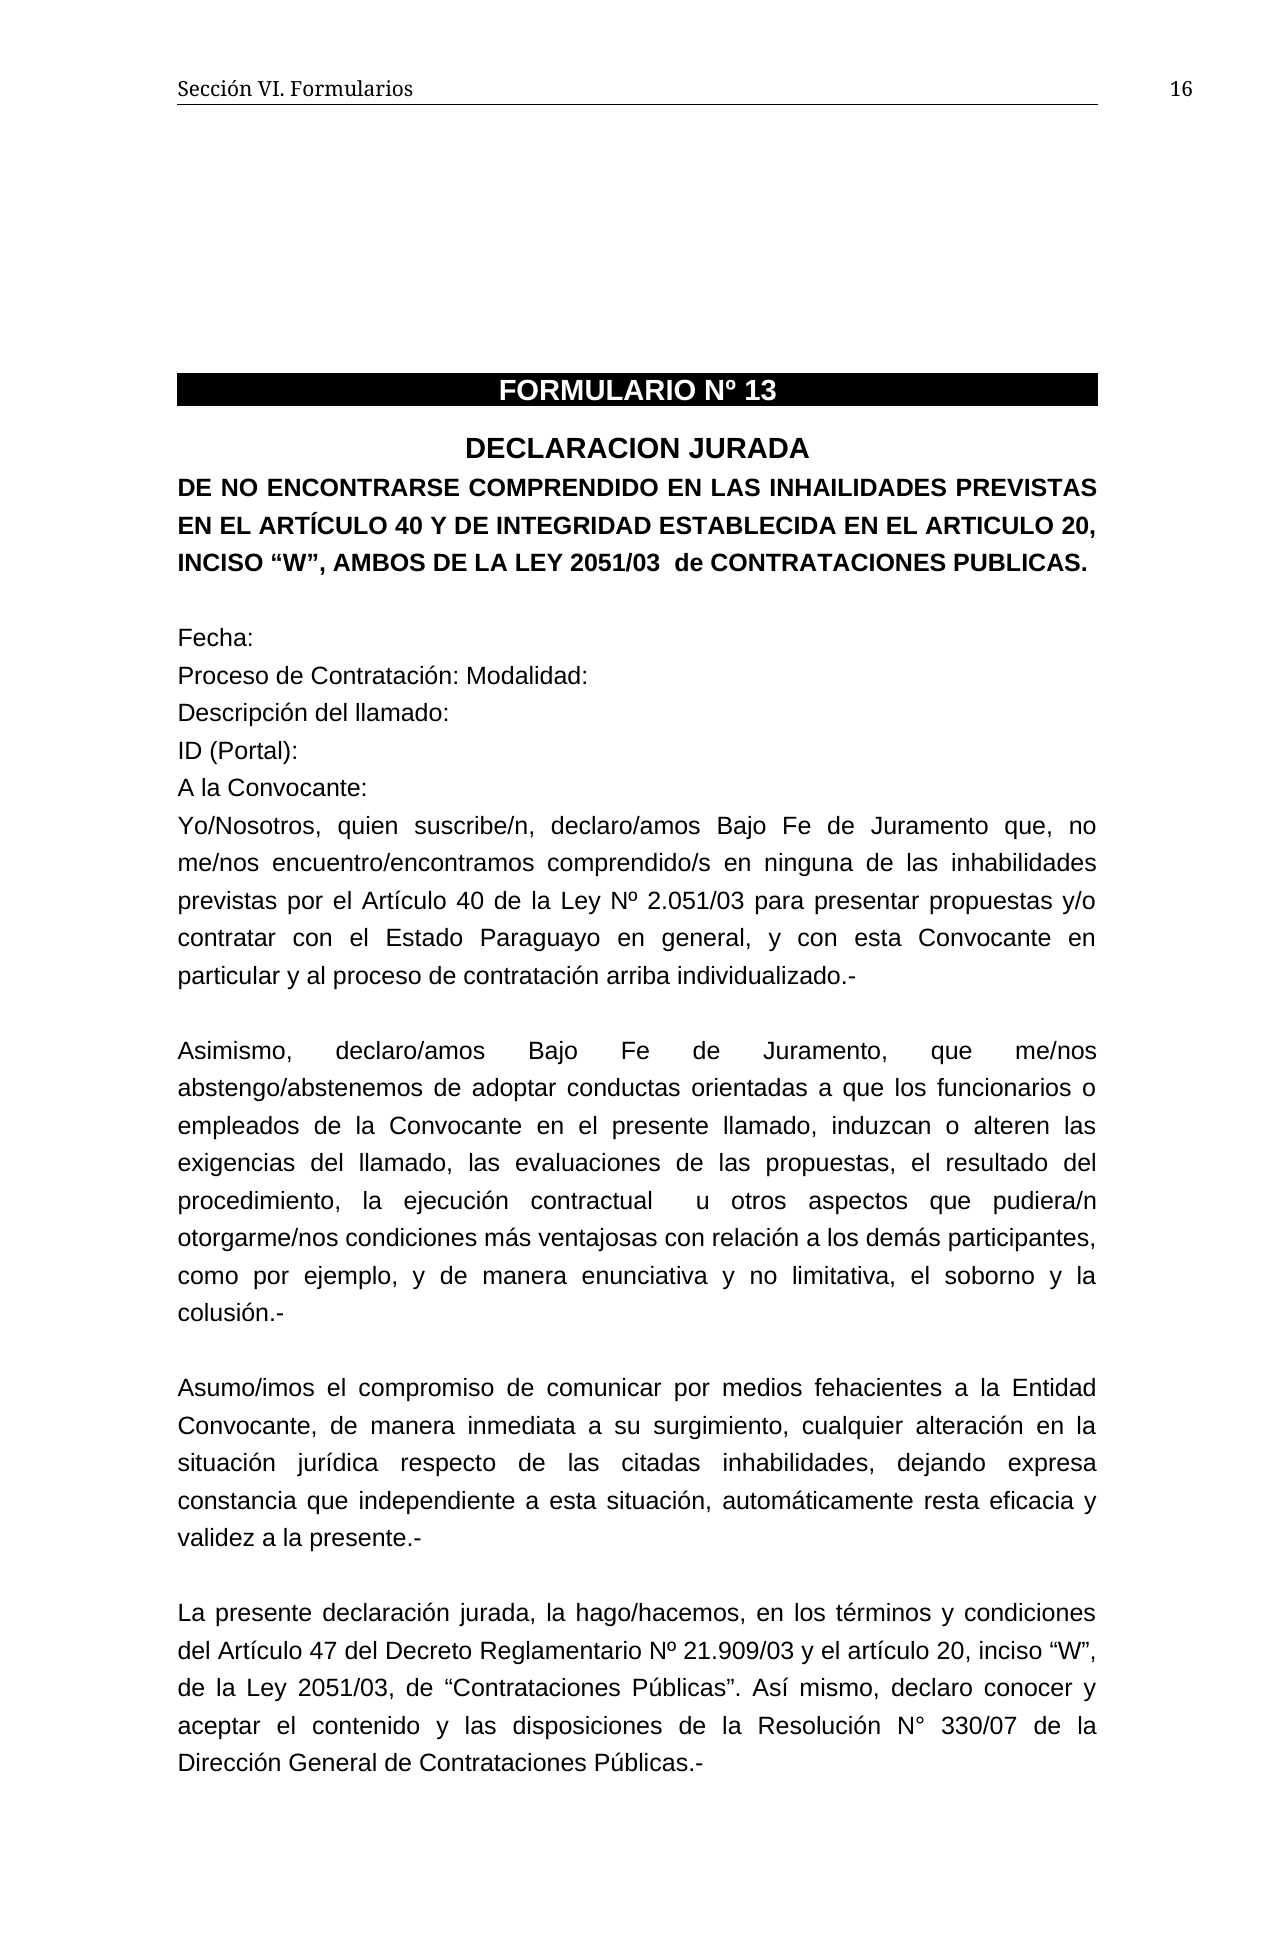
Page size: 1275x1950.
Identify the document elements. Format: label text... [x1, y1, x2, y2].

text ID (Portal): [177, 727, 1098, 764]
text Descripción del llamado: [177, 689, 1098, 727]
subtitle FORMULARIO Nº 13 [177, 373, 1098, 406]
text Asumo/imos el compromiso de comunicar por medios fehacientes a la Entidad Convocante, de manera inmediata a su surgimiento, cualquier alteración en la situación jurídica respecto de las citadas inhabilidades, dejando expresa constancia que independiente a esta situación, automáticamente resta eficacia y validez a la presente.- [177, 1364, 1098, 1552]
text Fecha: [177, 614, 1098, 652]
text La presente declaración jurada, la hago/hacemos, en los términos y condiciones del Artículo 47 del Decreto Reglamentario Nº 21.909/03 y el artículo 20, inciso “W”, de la Ley 2051/03, de “Contrataciones Públicas”. Así mismo, declaro conocer y aceptar el contenido y las disposiciones de la Resolución N° 330/07 de la Dirección General de Contrataciones Públicas.- [177, 1589, 1098, 1777]
text Asimismo, declaro/amos Bajo Fe de Juramento, que me/nos abstengo/abstenemos de adoptar conductas orientadas a que los funcionarios o empleados de la Convocante en el presente llamado, induzcan o alteren las exigencias del llamado, las evaluaciones de las propuestas, el resultado del procedimiento, la ejecución contractual u otros aspectos que pudiera/n otorgarme/nos condiciones más ventajosas con relación a los demás participantes, como por ejemplo, y de manera enunciativa y no limitativa, el soborno y la colusión.- [177, 1027, 1098, 1327]
text A la Convocante: [177, 764, 1098, 802]
text Proceso de Contratación: Modalidad: [177, 652, 1098, 689]
subtitle DECLARACION JURADA [177, 427, 1098, 464]
text Yo/Nosotros, quien suscribe/n, declaro/amos Bajo Fe de Juramento que, no me/nos encuentro/encontramos comprendido/s en ninguna de las inhabilidades previstas por el Artículo 40 de la Ley Nº 2.051/03 para presentar propuestas y/o contratar con el Estado Paraguayo en general, y con esta Convocante en particular y al proceso de contratación arriba individualizado.- [177, 802, 1098, 989]
text DE NO ENCONTRARSE COMPRENDIDO EN LAS INHAILIDADES PREVISTAS EN EL ARTÍCULO 40 Y DE INTEGRIDAD ESTABLECIDA EN EL ARTICULO 20, INCISO “W”, AMBOS DE LA LEY 2051/03 de CONTRATACIONES PUBLICAS. [177, 464, 1098, 577]
